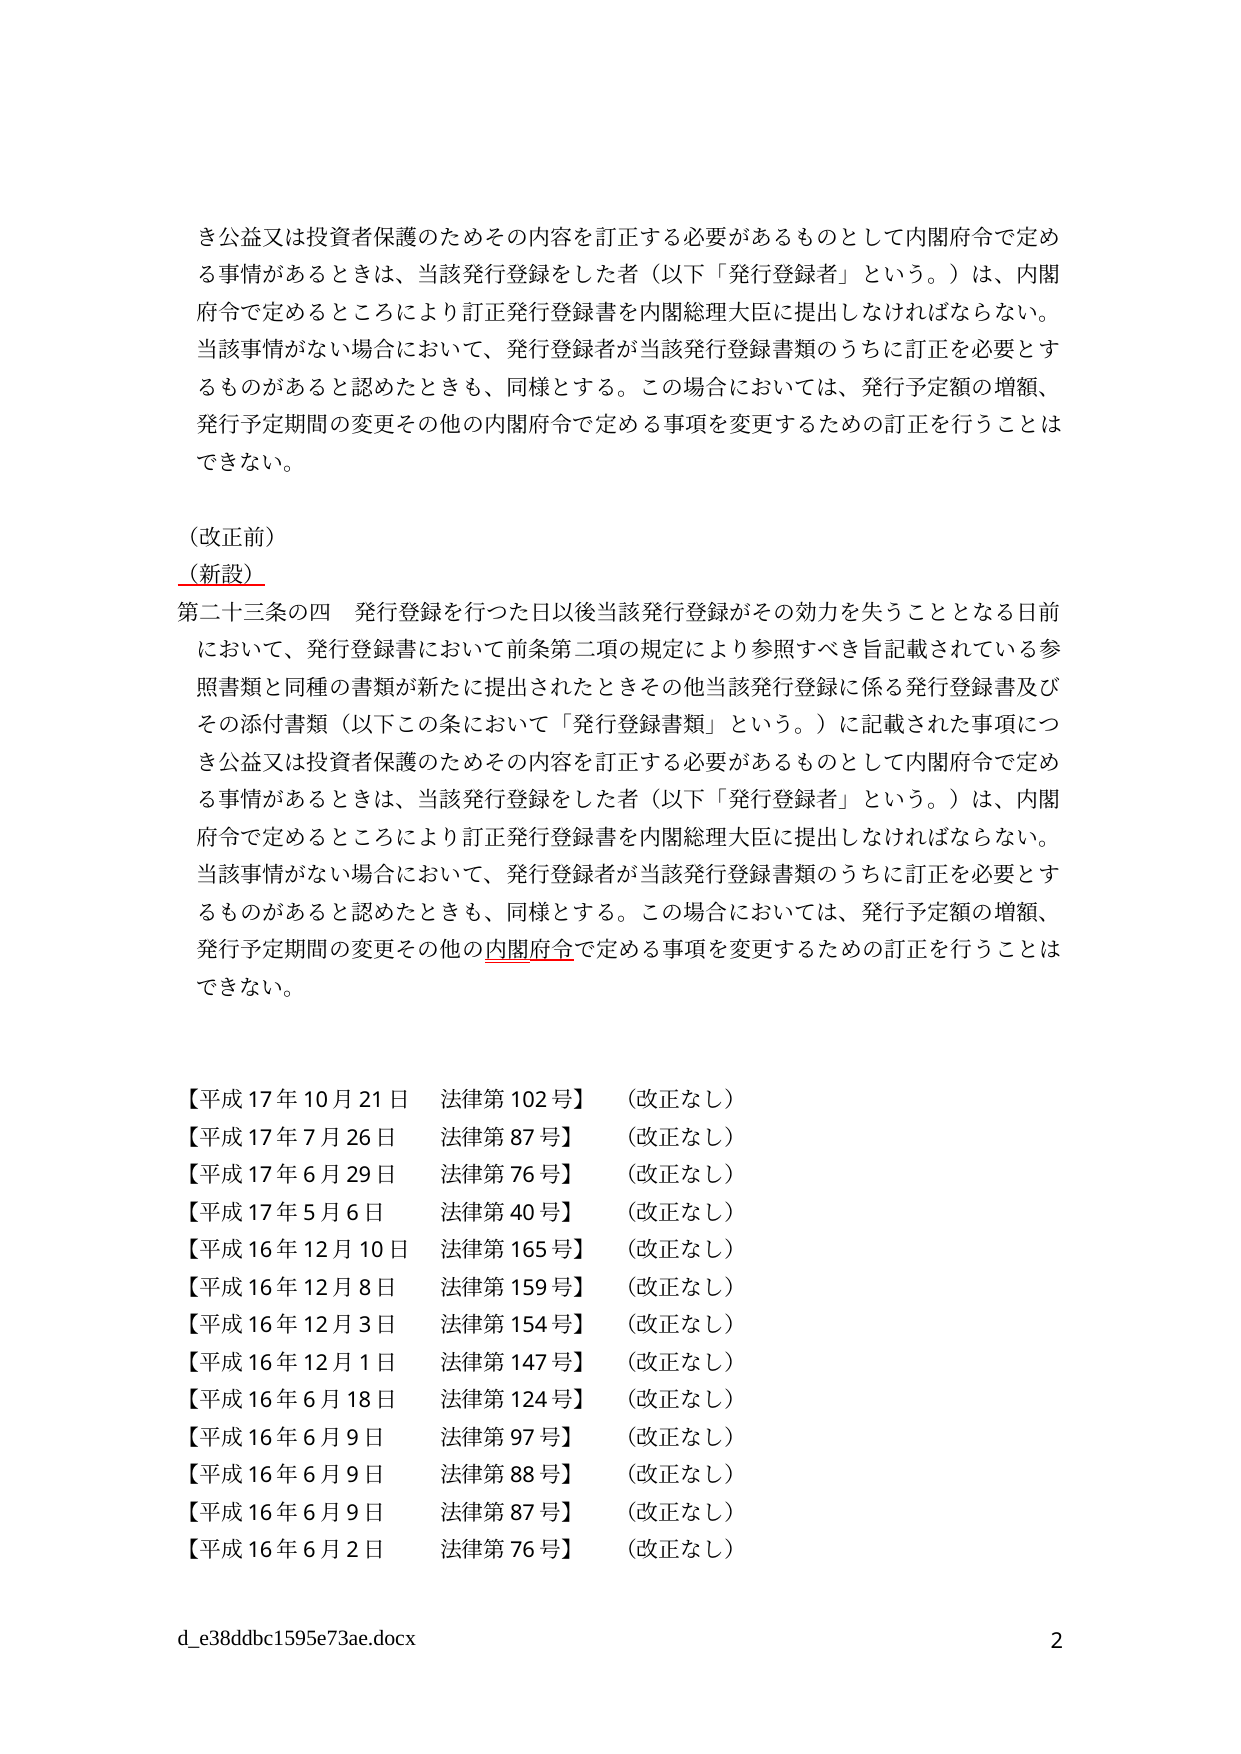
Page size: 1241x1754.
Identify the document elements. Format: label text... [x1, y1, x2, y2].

text 【平成17年5月6日 法律第40号】 （改正なし） [177, 1192, 1063, 1229]
text 【平成17年7月26日 法律第87号】 （改正なし） [177, 1117, 1063, 1154]
text 【平成16年12月10日 法律第165号】 （改正なし） [177, 1229, 1063, 1267]
text 【平成16年12月8日 法律第159号】 （改正なし） [177, 1267, 1063, 1304]
text 【平成16年6月18日 法律第124号】 （改正なし） [177, 1379, 1063, 1417]
text 【平成17年6月29日 法律第76号】 （改正なし） [177, 1154, 1063, 1192]
text 【平成16年12月3日 法律第154号】 （改正なし） [177, 1304, 1063, 1342]
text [177, 217, 1063, 479]
text 【平成16年6月9日 法律第87号】 （改正なし） [177, 1492, 1063, 1529]
text 【平成16年6月2日 法律第76号】 （改正なし） [177, 1529, 1063, 1567]
text 【平成16年6月9日 法律第88号】 （改正なし） [177, 1454, 1063, 1492]
text 【平成17年10月21日 法律第102号】 （改正なし） [177, 1079, 1063, 1117]
text （改正前） [177, 517, 1063, 554]
text （新設） [177, 554, 1063, 592]
text 【平成16年12月1日 法律第147号】 （改正なし） [177, 1342, 1063, 1379]
text 【平成16年6月9日 法律第97号】 （改正なし） [177, 1417, 1063, 1454]
